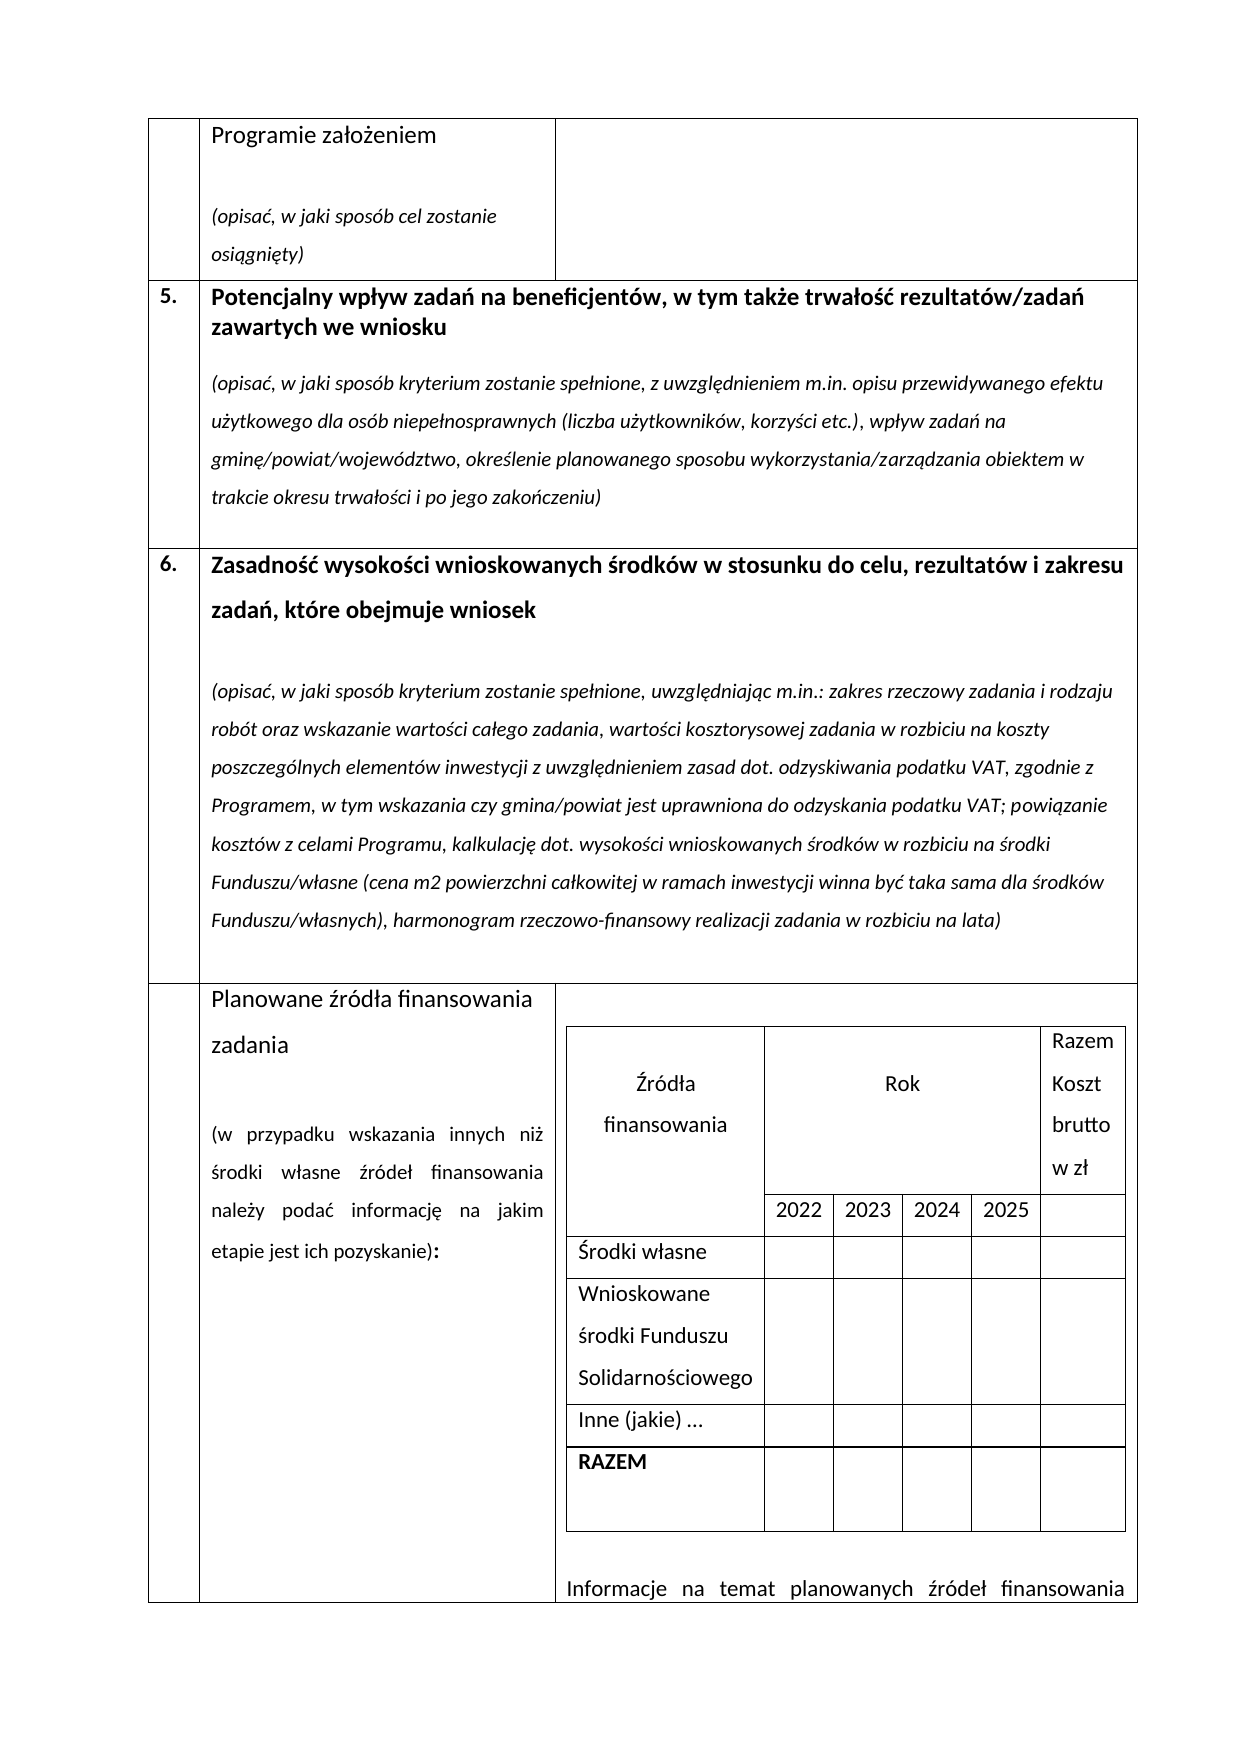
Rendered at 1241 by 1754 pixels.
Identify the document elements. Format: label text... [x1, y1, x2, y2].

table_cell [149, 984, 199, 1602]
table_cell Zasadność wysokości wnioskowanych środków w stosunku do celu, rezultatów i zakresu zadań, które obejmuje wniosek (opisać, w jaki sposób kryterium zostanie spełnione, uwzględniając m.in.: zakres rzeczowy zadania i rodzaju robót oraz wskazanie wartości całego zadania, wartości kosztorysowej zadania w rozbiciu na koszty poszczególnych elementów inwestycji z uwzględnieniem zasad dot. odzyskiwania podatku VAT, zgodnie z Programem, w tym wskazania czy gmina/powiat jest uprawniona do odzyskania podatku VAT; powiązanie kosztów z celami Programu, kalkulację dot. wysokości wnioskowanych środków w rozbiciu na środki Funduszu/własne (cena m2 powierzchni całkowitej w ramach inwestycji winna być taka sama dla środków Funduszu/własnych), harmonogram rzeczowo-finansowy realizacji zadania w rozbiciu na lata) [200, 549, 1137, 983]
table_cell 5. [149, 281, 199, 548]
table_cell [200, 984, 555, 1602]
table_cell Potencjalny wpływ zadań na beneficjentów, w tym także trwałość rezultatów/zadań zawartych we wniosku (opisać, w jaki sposób kryterium zostanie spełnione, z uwzględnieniem m.in. opisu przewidywanego efektu użytkowego dla osób niepełnosprawnych (liczba użytkowników, korzyści etc.), wpływ zadań na gminę/powiat/województwo, określenie planowanego sposobu wykorzystania/zarządzania obiektem w trakcie okresu trwałości i po jego zakończeniu) [200, 281, 1137, 548]
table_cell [556, 984, 1137, 1602]
table_cell [556, 119, 1137, 280]
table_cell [200, 119, 555, 280]
table_cell 6) [149, 119, 199, 280]
table_cell 6. [149, 549, 199, 983]
